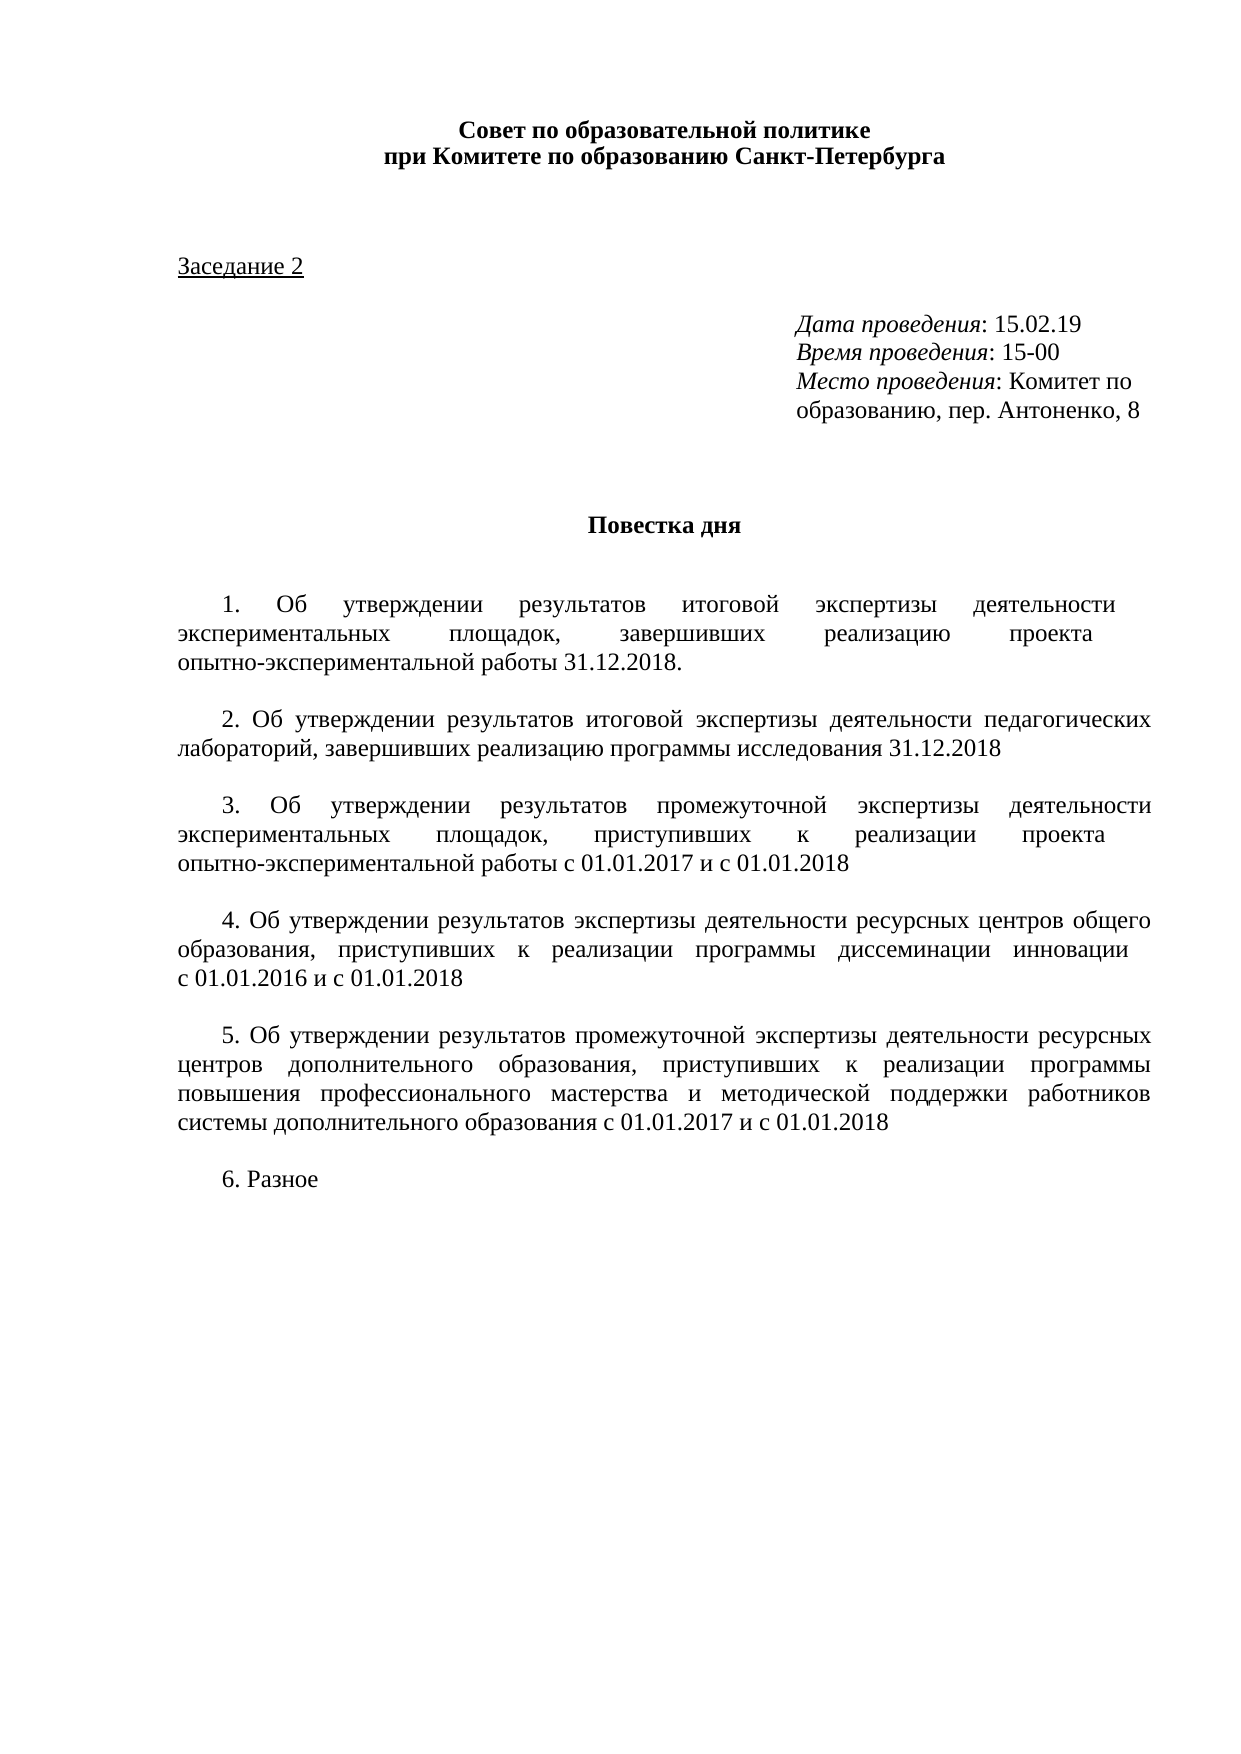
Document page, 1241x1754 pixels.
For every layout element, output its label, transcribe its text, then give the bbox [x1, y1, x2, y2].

text Время проведения: 15-00 [796, 337, 1152, 366]
text 5. Об утверждении результатов промежуточной экспертизы деятельности ресурсных центров дополнительного образования, приступивших к реализации программы повышения профессионального мастерства и методической поддержки работников системы дополнительного образования с 01.01.2017 и с 01.01.2018 [177, 1020, 1152, 1135]
text 4. Об утверждении результатов экспертизы деятельности ресурсных центров общего образования, приступивших к реализации программы диссеминации инновации с 01.01.2016 и с 01.01.2018 [177, 905, 1152, 992]
text при Комитете по образованию Санкт-Петербурга [177, 144, 1152, 170]
text Совет по образовательной политике [177, 118, 1152, 144]
text Дата проведения: 15.02.19 [796, 309, 1152, 337]
text Место проведения: Комитет по образованию, пер. Антоненко, 8 [796, 366, 1152, 424]
subtitle Повестка дня [177, 510, 1152, 539]
text 2. Об утверждении результатов итоговой экспертизы деятельности педагогических лабораторий, завершивших реализацию программы исследования 31.12.2018 [177, 704, 1152, 762]
text Заседание 2 [177, 251, 1152, 280]
text 3. Об утверждении результатов промежуточной экспертизы деятельности экспериментальных площадок, приступивших к реализации проекта опытно-экспериментальной работы с 01.01.2017 и с 01.01.2018 [177, 790, 1152, 877]
text 6. Разное [177, 1164, 1152, 1193]
text 1. Об утверждении результатов итоговой экспертизы деятельности экспериментальных площадок, завершивших реализацию проекта опытно-экспериментальной работы 31.12.2018. [177, 589, 1152, 675]
